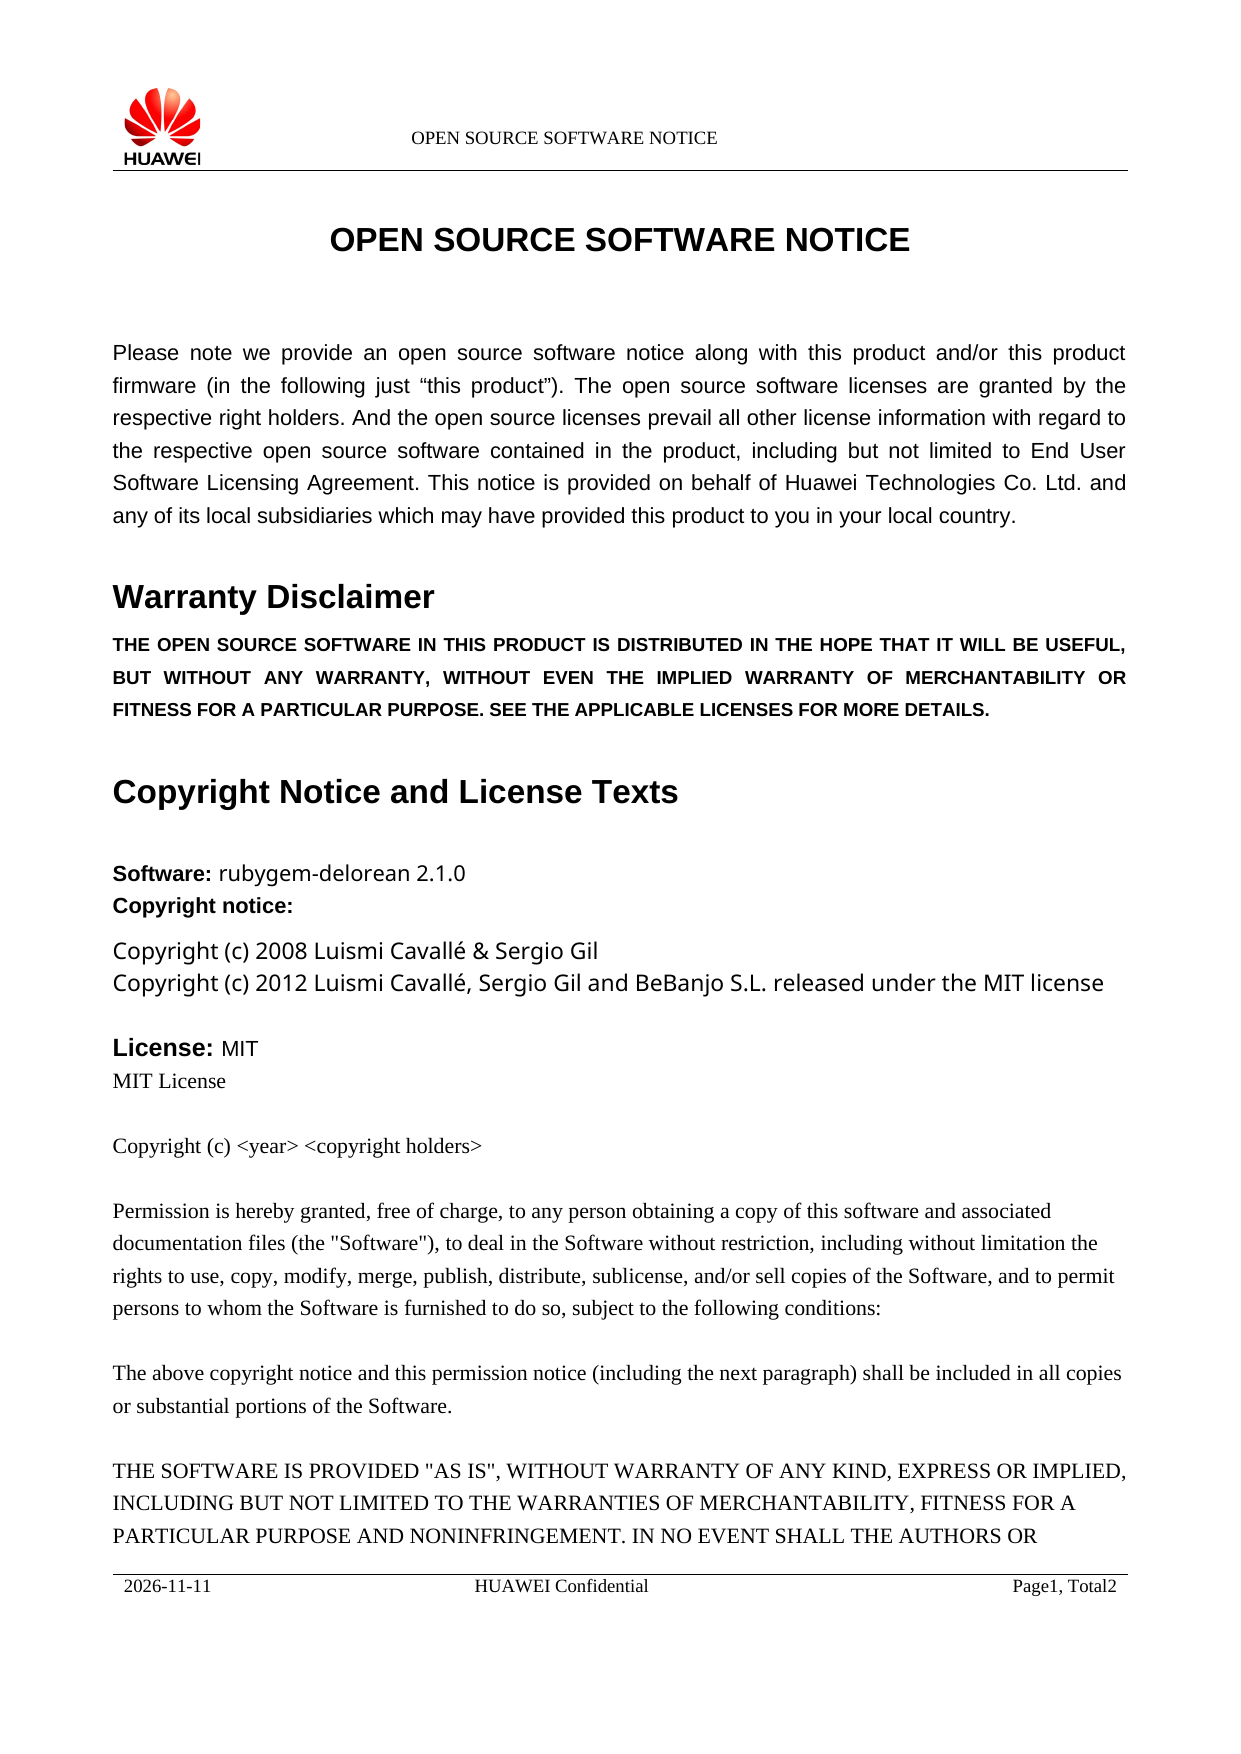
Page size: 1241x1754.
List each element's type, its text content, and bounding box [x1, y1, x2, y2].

picture [124, 88, 201, 165]
text Copyright (c) 2008 Luismi Cavallé & Sergio Gil Copyright (c) 2012 Luismi Cavallé, Sergio Gil and BeBanjo S.L. released under the MIT license [112, 934, 1128, 1031]
text OPEN SOURCE SOFTWARE NOTICE [112, 206, 1128, 271]
text Copyright Notice and License Texts [112, 759, 1128, 824]
text License: MIT [112, 1031, 1128, 1064]
text Please note we provide an open source software notice along with this product and/or this product firmware (in the following just “this product”). The open source software licenses are granted by the respective right holders. And the open source licenses prevail all other license information with regard to the respective open source software contained in the product, including but not limited to End User Software Licensing Agreement. This notice is provided on behalf of Huawei Technologies Co. Ltd. and any of its local subsidiaries which may have provided this product to you in your local country. [112, 336, 1128, 531]
text Copyright notice: [112, 889, 1128, 921]
text The open source software in this product is distributed in the hope that it will be useful, but WITHOUT ANY WARRANTY, without even the implied warranty of MERCHANTABILITY or FITNESS FOR A PARTICULAR PURPOSE. See the applicable licenses for more details. [112, 629, 1128, 726]
title Software: rubygem-delorean 2.1.0 [112, 856, 1128, 889]
text Warranty Disclaimer [112, 564, 1128, 629]
